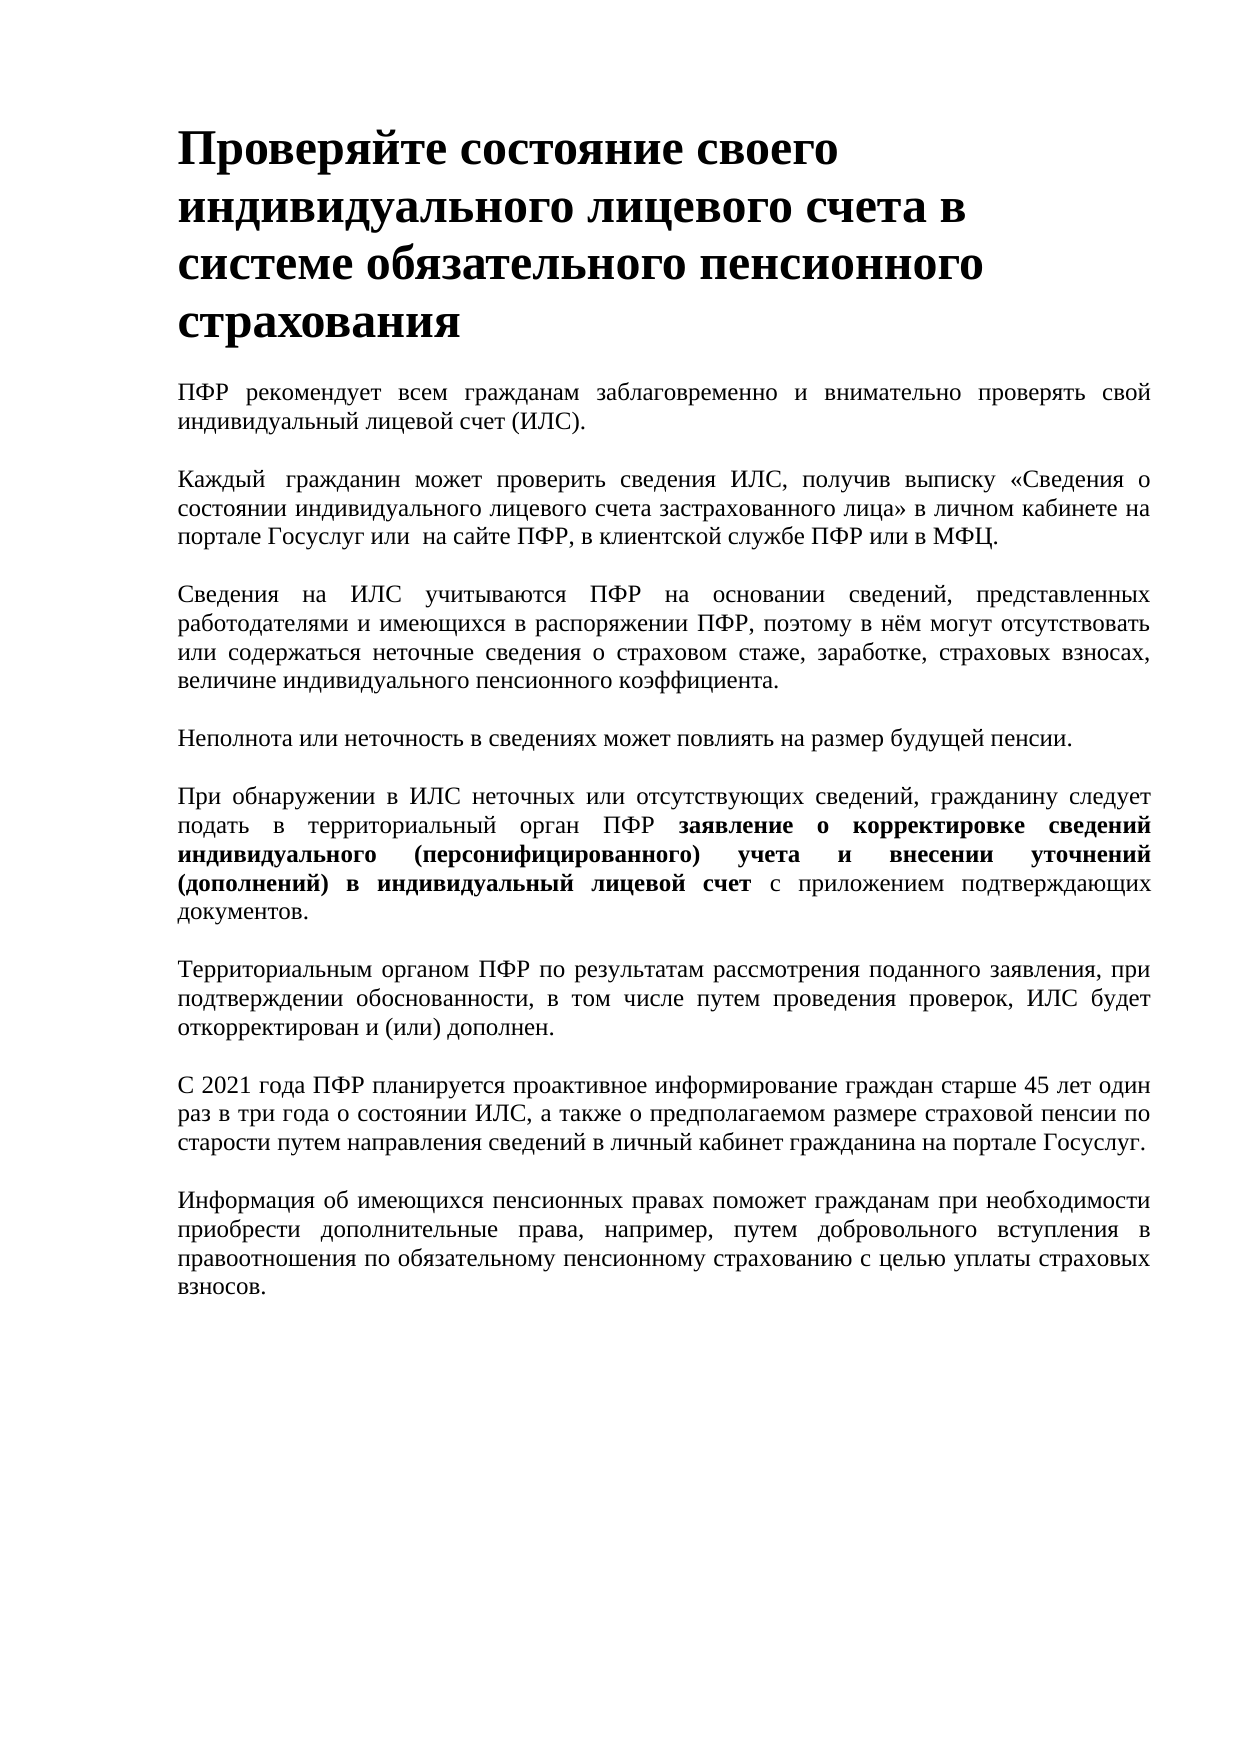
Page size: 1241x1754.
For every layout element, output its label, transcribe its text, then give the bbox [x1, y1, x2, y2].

text Территориальным органом ПФР по результатам рассмотрения поданного заявления, при подтверждении обоснованности, в том числе путем проведения проверок, ИЛС будет откорректирован и (или) дополнен. [177, 954, 1152, 1041]
text ПФР рекомендует всем гражданам заблаговременно и внимательно проверять свой индивидуальный лицевой счет (ИЛС). [177, 377, 1152, 435]
text Проверяйте состояние своего индивидуального лицевого счета в системе обязательного пенсионного страхования [177, 118, 1152, 348]
text Каждый гражданин может проверить сведения ИЛС, получив выписку «Сведения о состоянии индивидуального лицевого счета застрахованного лица» в личном кабинете на портале Госуслуг или на сайте ПФР, в клиентской службе ПФР или в МФЦ. [177, 464, 1152, 550]
text Сведения на ИЛС учитываются ПФР на основании сведений, представленных работодателями и имеющихся в распоряжении ПФР, поэтому в нём могут отсутствовать или содержаться неточные сведения о страховом стаже, заработке, страховых взносах, величине индивидуального пенсионного коэффициента. [177, 579, 1152, 694]
text При обнаружении в ИЛС неточных или отсутствующих сведений, гражданину следует подать в территориальный орган ПФР заявление о корректировке сведений индивидуального (персонифицированного) учета и внесении уточнений (дополнений) в индивидуальный лицевой счет с приложением подтверждающих документов. [177, 781, 1152, 925]
text С 2021 года ПФР планируется проактивное информирование граждан старше 45 лет один раз в три года о состоянии ИЛС, а также о предполагаемом размере страховой пенсии по старости путем направления сведений в личный кабинет гражданина на портале Госуслуг. [177, 1070, 1152, 1156]
text Неполнота или неточность в сведениях может повлиять на размер будущей пенсии. [177, 723, 1152, 752]
text Информация об имеющихся пенсионных правах поможет гражданам при необходимости приобрести дополнительные права, например, путем добровольного вступления в правоотношения по обязательному пенсионному страхованию с целью уплаты страховых взносов. [177, 1185, 1152, 1300]
